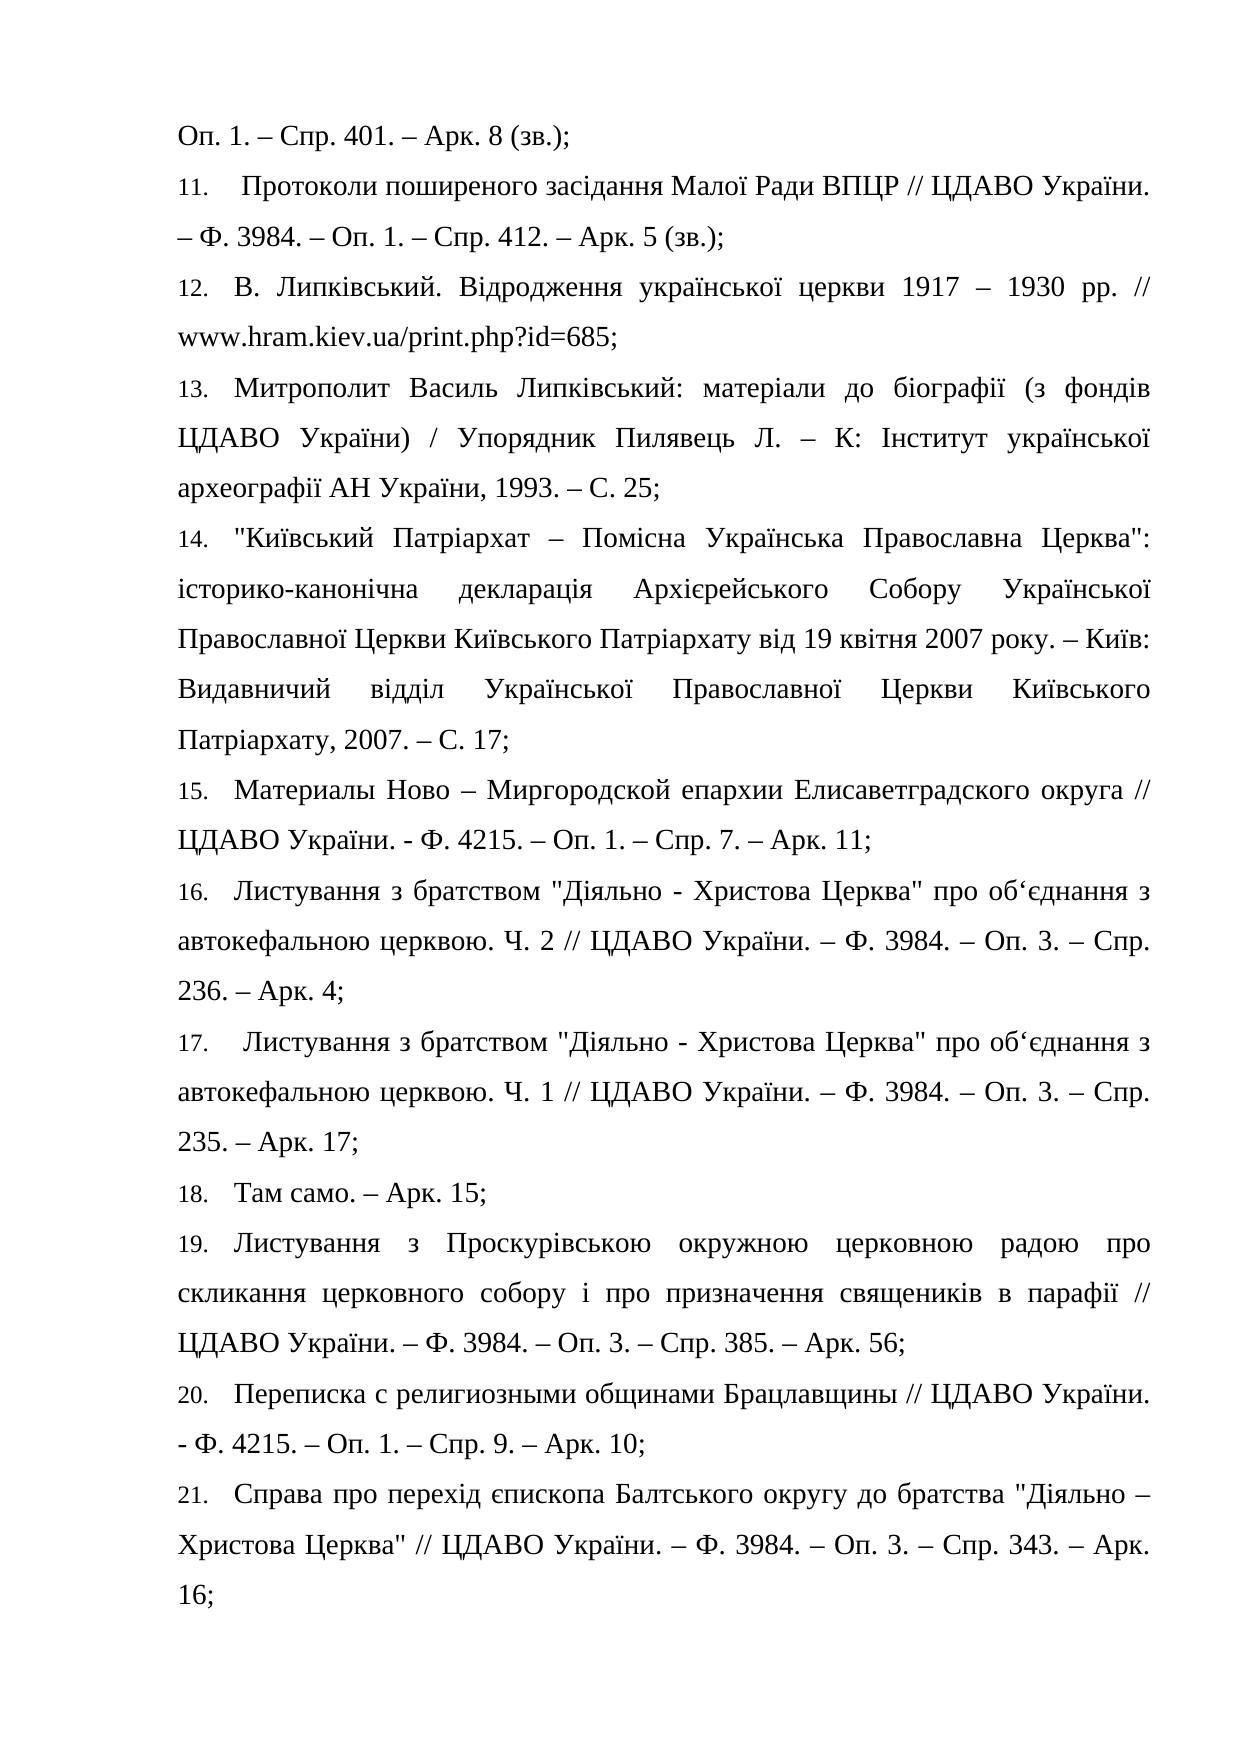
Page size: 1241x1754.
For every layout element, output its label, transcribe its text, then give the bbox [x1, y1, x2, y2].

list Протоколи поширеного засідання Малої Ради ВПЦР // ЦДАВО України. – Ф. 3984. – Оп. 1. – Спр. 412. – Арк. 5 (зв.); [177, 168, 1152, 252]
list Справа про перехід єпископа Балтського округу до братства "Діяльно – Христова Церква" // ЦДАВО України. – Ф. 3984. – Оп. 3. – Спр. 343. – Арк. 16; [177, 1477, 1152, 1611]
list Листування з братством "Діяльно - Христова Церква" про об‘єднання з автокефальною церквою. Ч. 1 // ЦДАВО України. – Ф. 3984. – Оп. 3. – Спр. 235. – Арк. 17; [177, 1024, 1152, 1158]
list Там само. – Арк. 15; [177, 1175, 1152, 1208]
list Листування з Проскурівською окружною церковною радою про скликання церковного собору і про призначення священиків в парафії // ЦДАВО України. – Ф. 3984. – Оп. 3. – Спр. 385. – Арк. 56; [177, 1225, 1152, 1359]
list Материалы Ново – Миргородской епархии Елисаветградского округа // ЦДАВО України. - Ф. 4215. – Оп. 1. – Спр. 7. – Арк. 11; [177, 772, 1152, 856]
list Переписка с религиозными общинами Брацлавщины // ЦДАВО України. - Ф. 4215. – Оп. 1. – Спр. 9. – Арк. 10; [177, 1376, 1152, 1460]
list Митрополит Василь Липківський: матеріали до біографії (з фондів ЦДАВО України) / Упорядник Пилявець Л. – К: Інститут української археографії АН України, 1993. – С. 25; [177, 370, 1152, 504]
list В. Липківський. Відродження української церкви 1917 – 1930 рр. // www.hram.kiev.ua/print.php?id=685; [177, 269, 1152, 353]
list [177, 118, 1152, 152]
list "Київський Патріархат – Помісна Українська Православна Церква": історико-канонічна декларація Архієрейського Собору Української Православної Церкви Київського Патріархату від 19 квітня 2007 року. – Київ: Видавничий відділ Української Православної Церкви Київського Патріархату, 2007. – С. 17; [177, 521, 1152, 755]
list Листування з братством "Діяльно - Христова Церква" про об‘єднання з автокефальною церквою. Ч. 2 // ЦДАВО України. – Ф. 3984. – Оп. 3. – Спр. 236. – Арк. 4; [177, 873, 1152, 1007]
